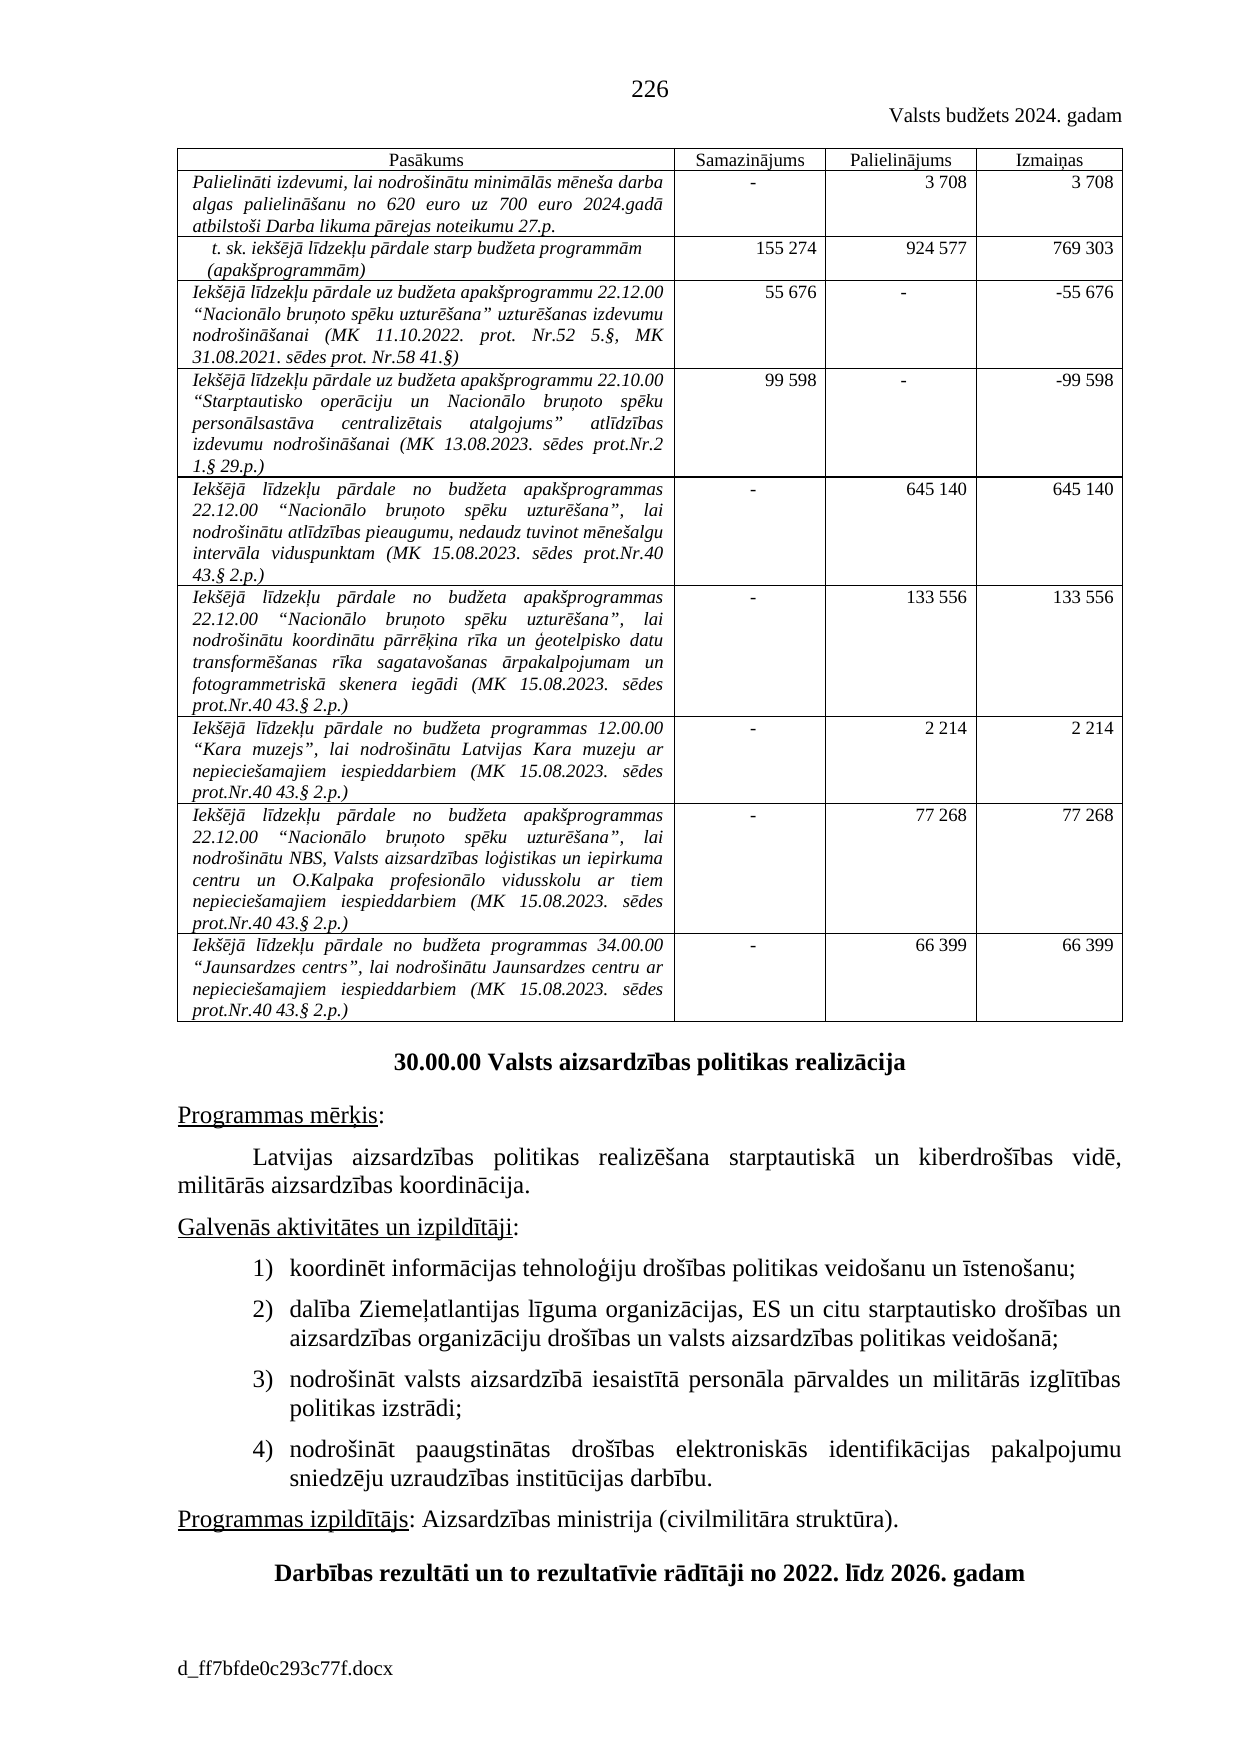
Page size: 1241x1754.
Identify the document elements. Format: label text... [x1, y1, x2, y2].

table_cell Palielināti izdevumi, lai nodrošinātu minimālās mēneša darba algas palielināšanu no 620 euro uz 700 euro 2024.gadā atbilstoši Darba likuma pārejas noteikumu 27.p. [178, 171, 674, 236]
table_cell 645 140 [826, 478, 976, 585]
list nodrošināt paaugstinātas drošības elektroniskās identifikācijas pakalpojumu sniedzēju uzraudzības institūcijas darbību. [252, 1434, 1122, 1492]
table_cell 645 140 [977, 478, 1122, 585]
table_cell -99 598 [977, 369, 1122, 476]
table_cell 99 598 [675, 369, 825, 476]
table_cell Iekšējā līdzekļu pārdale uz budžeta apakšprogrammu 22.12.00 “Nacionālo bruņoto spēku uzturēšana” uzturēšanas izdevumu nodrošināšanai (MK 11.10.2022. prot. Nr.52 5.§, MK 31.08.2021. sēdes prot. Nr.58 41.§) [178, 281, 674, 367]
table_cell 66 399 [826, 934, 976, 1021]
list koordinēt informācijas tehnoloģiju drošības politikas veidošanu un īstenošanu; [252, 1253, 1122, 1282]
table_cell - [675, 804, 825, 933]
table_cell 155 274 [675, 237, 825, 280]
text Latvijas aizsardzības politikas realizēšana starptautiskā un kiberdrošības vidē, militārās aizsardzības koordinācija. [177, 1142, 1122, 1199]
table_cell 2 214 [977, 717, 1122, 803]
table_cell 2 214 [826, 717, 976, 803]
table_cell 769 303 [977, 237, 1122, 280]
table_cell t. sk. iekšējā līdzekļu pārdale starp budžeta programmām (apakšprogrammām) [178, 237, 674, 280]
table_cell 77 268 [826, 804, 976, 933]
table_cell - [826, 281, 976, 367]
text Galvenās aktivitātes un izpildītāji: [177, 1212, 1122, 1240]
table_cell - [675, 934, 825, 1021]
table_cell Iekšējā līdzekļu pārdale no budžeta apakšprogrammas 22.12.00 “Nacionālo bruņoto spēku uzturēšana”, lai nodrošinātu NBS, Valsts aizsardzības loģistikas un iepirkuma centru un O.Kalpaka profesionālo vidusskolu ar tiem nepieciešamajiem iespieddarbiem (MK 15.08.2023. sēdes prot.Nr.40 43.§ 2.p.) [178, 804, 674, 933]
text Darbības rezultāti un to rezultatīvie rādītāji no 2022. līdz 2026. gadam [177, 1558, 1122, 1587]
list nodrošināt valsts aizsardzībā iesaistītā personāla pārvaldes un militārās izglītības politikas izstrādi; [252, 1364, 1122, 1422]
table_cell 133 556 [977, 586, 1122, 716]
table_cell 66 399 [977, 934, 1122, 1021]
table_cell 3 708 [977, 171, 1122, 236]
table_cell Iekšējā līdzekļu pārdale no budžeta apakšprogrammas 22.12.00 “Nacionālo bruņoto spēku uzturēšana”, lai nodrošinātu koordinātu pārrēķina rīka un ģeotelpisko datu transformēšanas rīka sagatavošanas ārpakalpojumam un fotogrammetriskā skenera iegādi (MK 15.08.2023. sēdes prot.Nr.40 43.§ 2.p.) [178, 586, 674, 716]
table_cell - [826, 369, 976, 476]
text 30.00.00 Valsts aizsardzības politikas realizācija [177, 1047, 1122, 1075]
table_cell -55 676 [977, 281, 1122, 367]
list dalība Ziemeļatlantijas līguma organizācijas, ES un citu starptautisko drošības un aizsardzības organizāciju drošības un valsts aizsardzības politikas veidošanā; [252, 1294, 1122, 1352]
table_cell - [675, 478, 825, 585]
text Programmas izpildītājs: Aizsardzības ministrija (civilmilitāra struktūra). [177, 1504, 1122, 1533]
table_cell - [675, 586, 825, 716]
table_cell 77 268 [977, 804, 1122, 933]
table_header Palielinājums [826, 149, 976, 170]
text Programmas mērķis: [177, 1100, 1122, 1129]
table_cell 3 708 [826, 171, 976, 236]
table_cell Iekšējā līdzekļu pārdale no budžeta programmas 34.00.00 “Jaunsardzes centrs”, lai nodrošinātu Jaunsardzes centru ar nepieciešamajiem iespieddarbiem (MK 15.08.2023. sēdes prot.Nr.40 43.§ 2.p.) [178, 934, 674, 1021]
table_cell Iekšējā līdzekļu pārdale no budžeta programmas 12.00.00 “Kara muzejs”, lai nodrošinātu Latvijas Kara muzeju ar nepieciešamajiem iespieddarbiem (MK 15.08.2023. sēdes prot.Nr.40 43.§ 2.p.) [178, 717, 674, 803]
table_cell 55 676 [675, 281, 825, 367]
table_cell 924 577 [826, 237, 976, 280]
table_cell 133 556 [826, 586, 976, 716]
table_header Samazinājums [675, 149, 825, 170]
table_cell Iekšējā līdzekļu pārdale no budžeta apakšprogrammas 22.12.00 “Nacionālo bruņoto spēku uzturēšana”, lai nodrošinātu atlīdzības pieaugumu, nedaudz tuvinot mēnešalgu intervāla viduspunktam (MK 15.08.2023. sēdes prot.Nr.40 43.§ 2.p.) [178, 478, 674, 585]
table_cell - [675, 717, 825, 803]
table_header Pasākums [178, 149, 674, 170]
table_cell Iekšējā līdzekļu pārdale uz budžeta apakšprogrammu 22.10.00 “Starptautisko operāciju un Nacionālo bruņoto spēku personālsastāva centralizētais atalgojums” atlīdzības izdevumu nodrošināšanai (MK 13.08.2023. sēdes prot.Nr.2 1.§ 29.p.) [178, 369, 674, 476]
table_cell - [675, 171, 825, 236]
table_header Izmaiņas [977, 149, 1122, 170]
